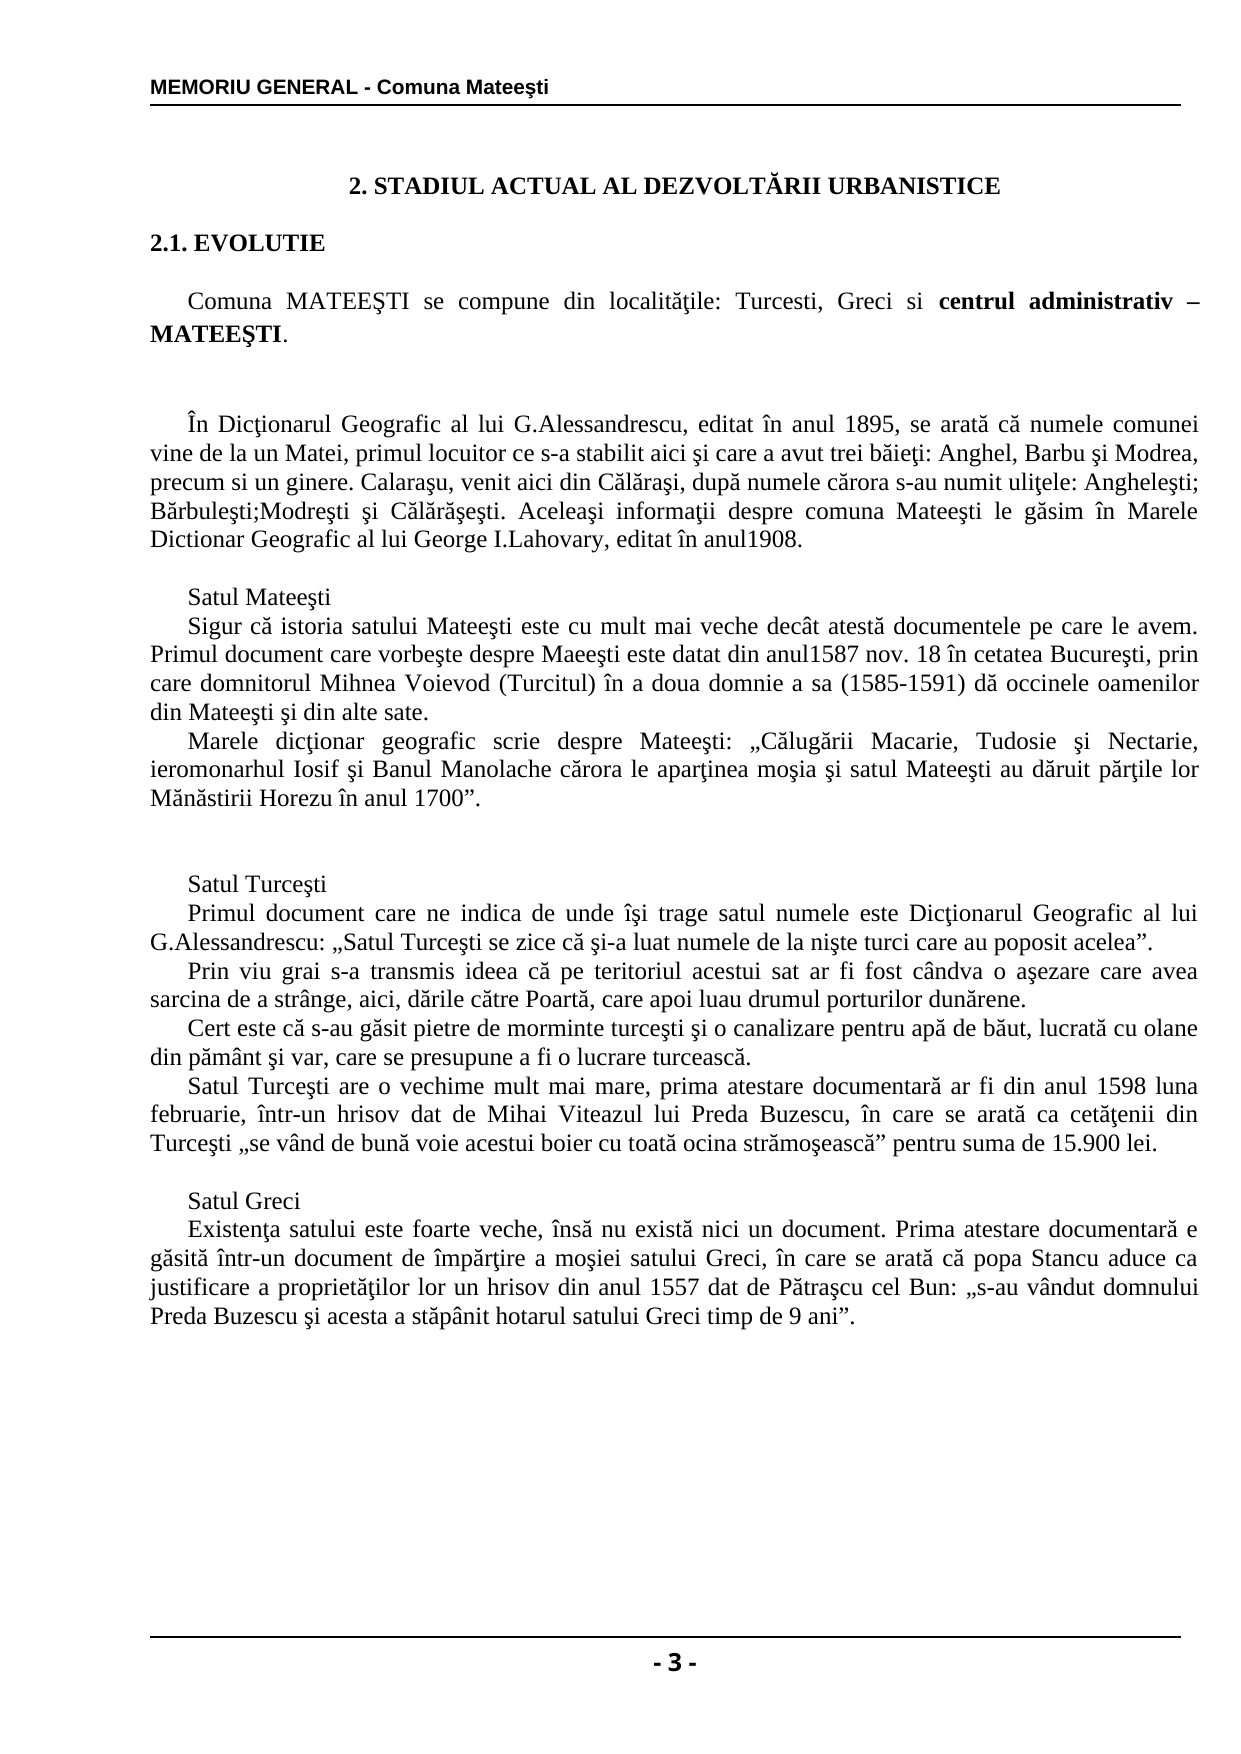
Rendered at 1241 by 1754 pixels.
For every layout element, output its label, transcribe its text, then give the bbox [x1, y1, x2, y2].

text Satul Turceşti are o vechime mult mai mare, prima atestare documentară ar fi din anul 1598 luna februarie, într-un hrisov dat de Mihai Viteazul lui Preda Buzescu, în care se arată ca cetăţenii din Turceşti „se vând de bună voie acestui boier cu toată ocina strămoşească” pentru suma de 15.900 lei. [150, 1071, 1200, 1157]
text Marele dicţionar geografic scrie despre Mateeşti: „Călugării Macarie, Tudosie şi Nectarie, ieromonarhul Iosif şi Banul Manolache cărora le aparţinea moşia şi satul Mateeşti au dăruit părţile lor Mănăstirii Horezu în anul 1700”. [150, 726, 1200, 812]
text Prin viu grai s-a transmis ideea că pe teritoriul acestui sat ar fi fost cândva o aşezare care avea sarcina de a strânge, aici, dările către Poartă, care apoi luau drumul porturilor dunărene. [150, 956, 1200, 1013]
text Satul Mateeşti [150, 582, 1200, 611]
text 2. STADIUL ACTUAL AL DEZVOLTĂRII URBANISTICE [150, 171, 1200, 200]
text Cert este că s-au găsit pietre de morminte turceşti şi o canalizare pentru apă de băut, lucrată cu olane din pământ şi var, care se presupune a fi o lucrare turcească. [150, 1013, 1200, 1071]
text Satul Turceşti [150, 869, 1200, 898]
text Sigur că istoria satului Mateeşti este cu mult mai veche decât atestă documentele pe care le avem. Primul document care vorbeşte despre Maeeşti este datat din anul1587 nov. 18 în cetatea Bucureşti, prin care domnitorul Mihnea Voievod (Turcitul) în a doua domnie a sa (1585-1591) dă occinele oamenilor din Mateeşti şi din alte sate. [150, 611, 1200, 726]
text Satul Greci [150, 1186, 1200, 1214]
text În Dicţionarul Geografic al lui G.Alessandrescu, editat în anul 1895, se arată că numele comunei vine de la un Matei, primul locuitor ce s-a stabilit aici şi care a avut trei băieţi: Anghel, Barbu şi Modrea, precum si un ginere. Calaraşu, venit aici din Călăraşi, după numele cărora s-au numit uliţele: Angheleşti; Bărbuleşti;Modreşti şi Călărăşeşti. Aceleaşi informaţii despre comuna Mateeşti le găsim în Marele Dictionar Geografic al lui George I.Lahovary, editat în anul1908. [150, 409, 1200, 553]
text 2.1. EVOLUTIE [150, 228, 1200, 257]
text Comuna MATEEŞTI se compune din localităţile: Turcesti, Greci si centrul administrativ – MATEEŞTI. [150, 286, 1200, 348]
text Primul document care ne indica de unde îşi trage satul numele este Dicţionarul Geografic al lui G.Alessandrescu: „Satul Turceşti se zice că şi-a luat numele de la nişte turci care au poposit acelea”. [150, 898, 1200, 956]
text Existenţa satului este foarte veche, însă nu există nici un document. Prima atestare documentară e găsită într-un document de împărţire a moşiei satului Greci, în care se arată că popa Stancu aduce ca justificare a proprietăţilor lor un hrisov din anul 1557 dat de Pătraşcu cel Bun: „s-au vândut domnului Preda Buzescu şi acesta a stăpânit hotarul satului Greci timp de 9 ani”. [150, 1214, 1200, 1329]
